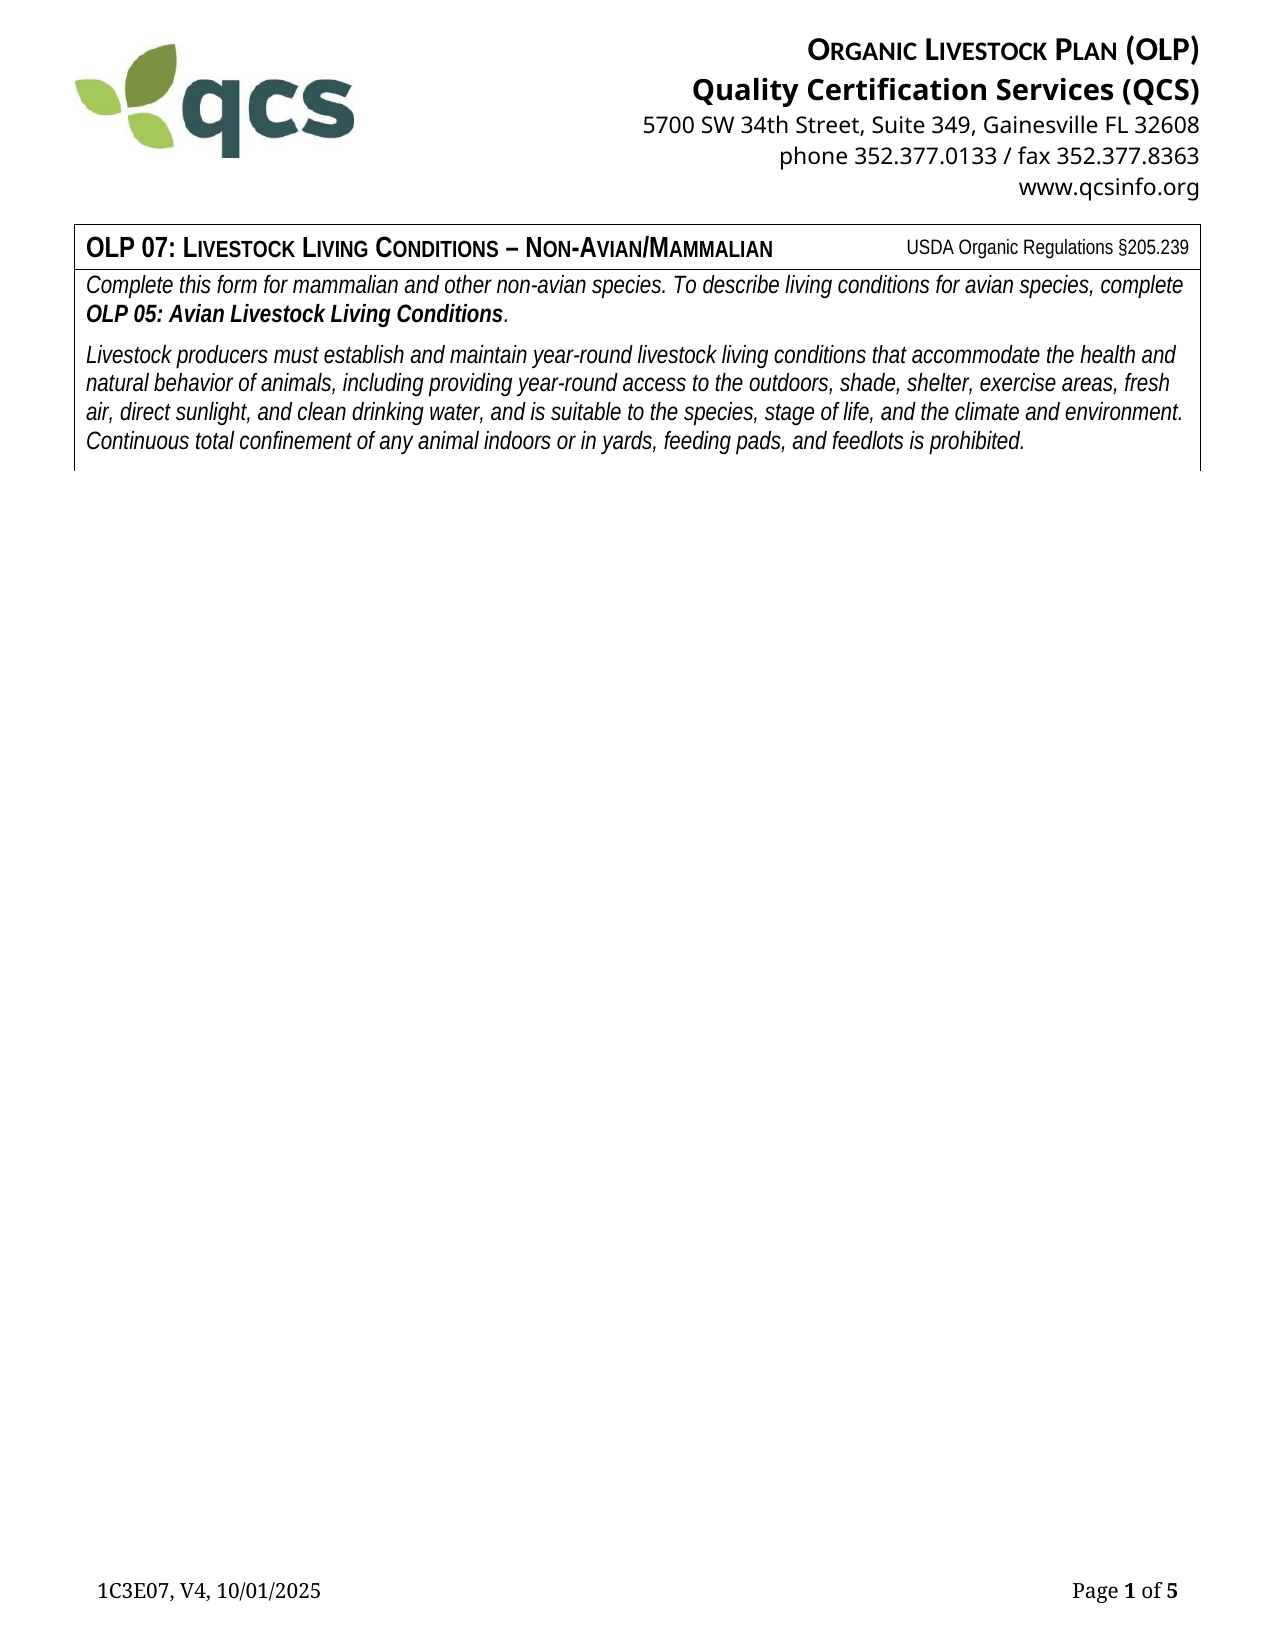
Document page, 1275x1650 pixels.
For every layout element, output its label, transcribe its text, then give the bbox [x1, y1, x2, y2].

table_header OLP 07: Livestock Living Conditions – Non-Avian/Mammalian [75, 225, 821, 269]
picture [75, 44, 354, 158]
table_cell Complete this form for mammalian and other non-avian species. To describe living conditions for avian species, complete OLP 05: Avian Livestock Living Conditions. Livestock producers must establish and maintain year-round livestock living conditions that accommodate the health and natural behavior of animals, including providing year-round access to the outdoors, shade, shelter, exercise areas, fresh air, direct sunlight, and clean drinking water, and is suitable to the species, stage of life, and the climate and environment. Continuous total confinement of any animal indoors or in yards, feeding pads, and feedlots is prohibited. [75, 270, 1200, 471]
table_header USDA Organic Regulations §205.239 [821, 225, 1200, 269]
